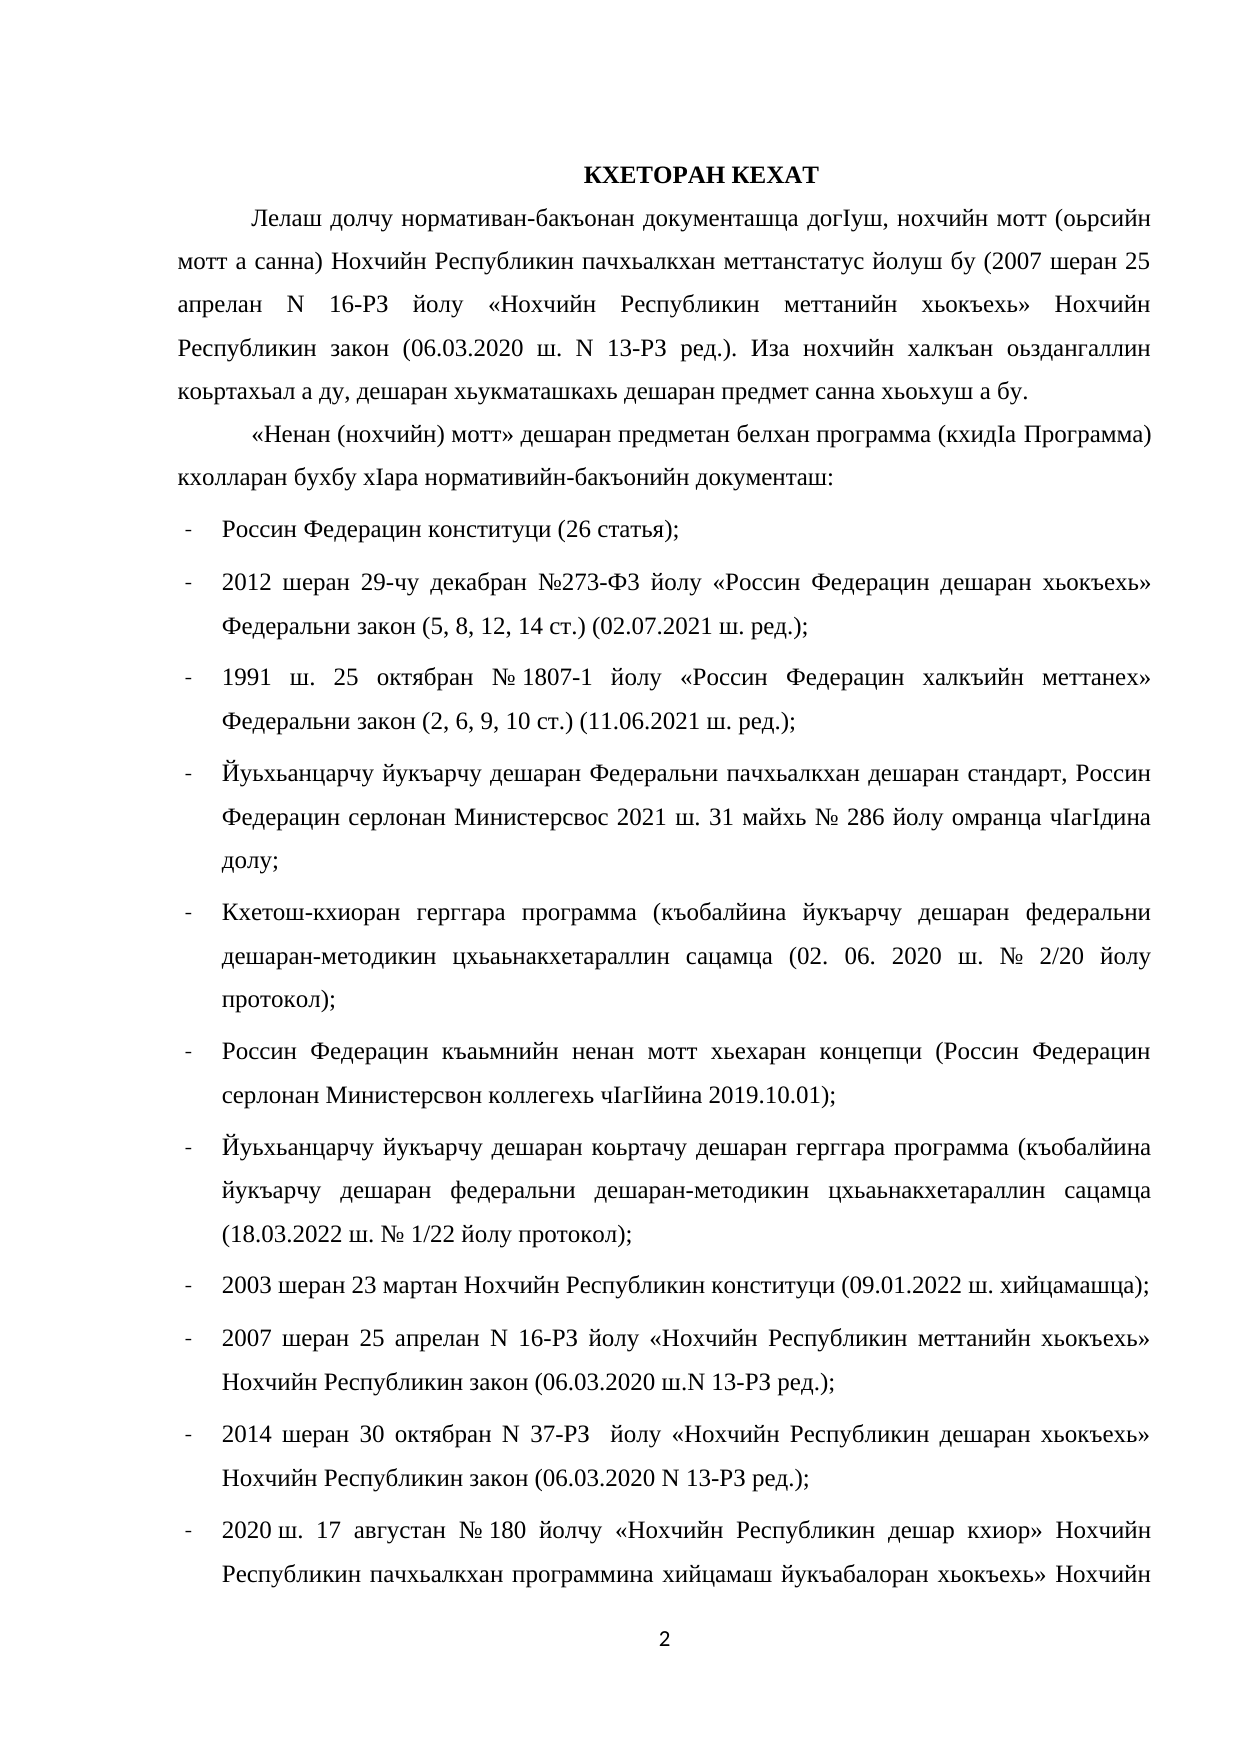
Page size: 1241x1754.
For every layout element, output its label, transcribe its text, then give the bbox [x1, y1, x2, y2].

list Йуьхьанцарчу йукъарчу дешаран Федеральни пачхьалкхан дешаран стандарт, Россин Федерацин серлонан Министерсвос 2021 ш. 31 майхь № 286 йолу омранца чӀагӀдина долу; [184, 758, 1152, 874]
list 2003 шеран 23 мартан Нохчийн Республикин конституци (09.01.2022 ш. хийцамашца); [184, 1271, 1152, 1300]
list Йуьхьанцарчу йукъарчу дешаран коьртачу дешаран герггара программа (къобалйина йукъарчу дешаран федеральни дешаран-методикин цхьаьнакхетараллин сацамца (18.03.2022 ш. № 1/22 йолу протокол); [184, 1132, 1152, 1247]
list Россин Федерацин конституци (26 статья); [184, 514, 1152, 543]
text Лелаш долчу нормативан-бакъонан документашца догӀуш, нохчийн мотт (оьрсийн мотт а санна) Нохчийн Республикин пачхьалкхан меттанстатус йолуш бу (2007 шеран 25 апрелан N 16-РЗ йолу «Нохчийн Республикин меттанийн хьокъехь» Нохчийн Республикин закон (06.03.2020 ш. N 13-РЗ ред.). Иза нохчийн халкъан оьздангаллин коьртахьал а ду, дешаран хьукматашкахь дешаран предмет санна хьоьхуш а бу. [177, 203, 1152, 404]
text «Ненан (нохчийн) мотт» дешаран предметан белхан программа (кхидӀа Программа) кхолларан бухбу хӀара нормативийн-бакъонийн документаш: [177, 419, 1152, 491]
list 1991 ш. 25 октябран № 1807-1 йолу «Россин Федерацин халкъийн меттанех» Федеральни закон (2, 6, 9, 10 ст.) (11.06.2021 ш. ред.); [184, 662, 1152, 735]
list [184, 1515, 1152, 1588]
list 2012 шеран 29-чу декабран №273-Ф3 йолу «Россин Федерацин дешаран хьокъехь» Федеральни закон (5, 8, 12, 14 ст.) (02.07.2021 ш. ред.); [184, 567, 1152, 639]
list Россин Федерацин къаьмнийн ненан мотт хьехаран концепци (Россин Федерацин серлонан Министерсвон коллегехь чӀагӀйина 2019.10.01); [184, 1036, 1152, 1109]
text КХЕТОРАН КЕХАТ [177, 160, 1152, 189]
list 2014 шеран 30 октябран N 37-РЗ йолу «Нохчийн Республикин дешаран хьокъехь» Нохчийн Республикин закон (06.03.2020 N 13-РЗ ред.); [184, 1419, 1152, 1492]
list Кхетош-кхиоран герггара программа (къобалйина йукъарчу дешаран федеральни дешаран-методикин цхьаьнакхетараллин сацамца (02. 06. 2020 ш. № 2/20 йолу протокол); [184, 897, 1152, 1013]
list 2007 шеран 25 апрелан N 16-РЗ йолу «Нохчийн Республикин меттанийн хьокъехь» Нохчийн Республикин закон (06.03.2020 ш.N 13-РЗ ред.); [184, 1323, 1152, 1396]
